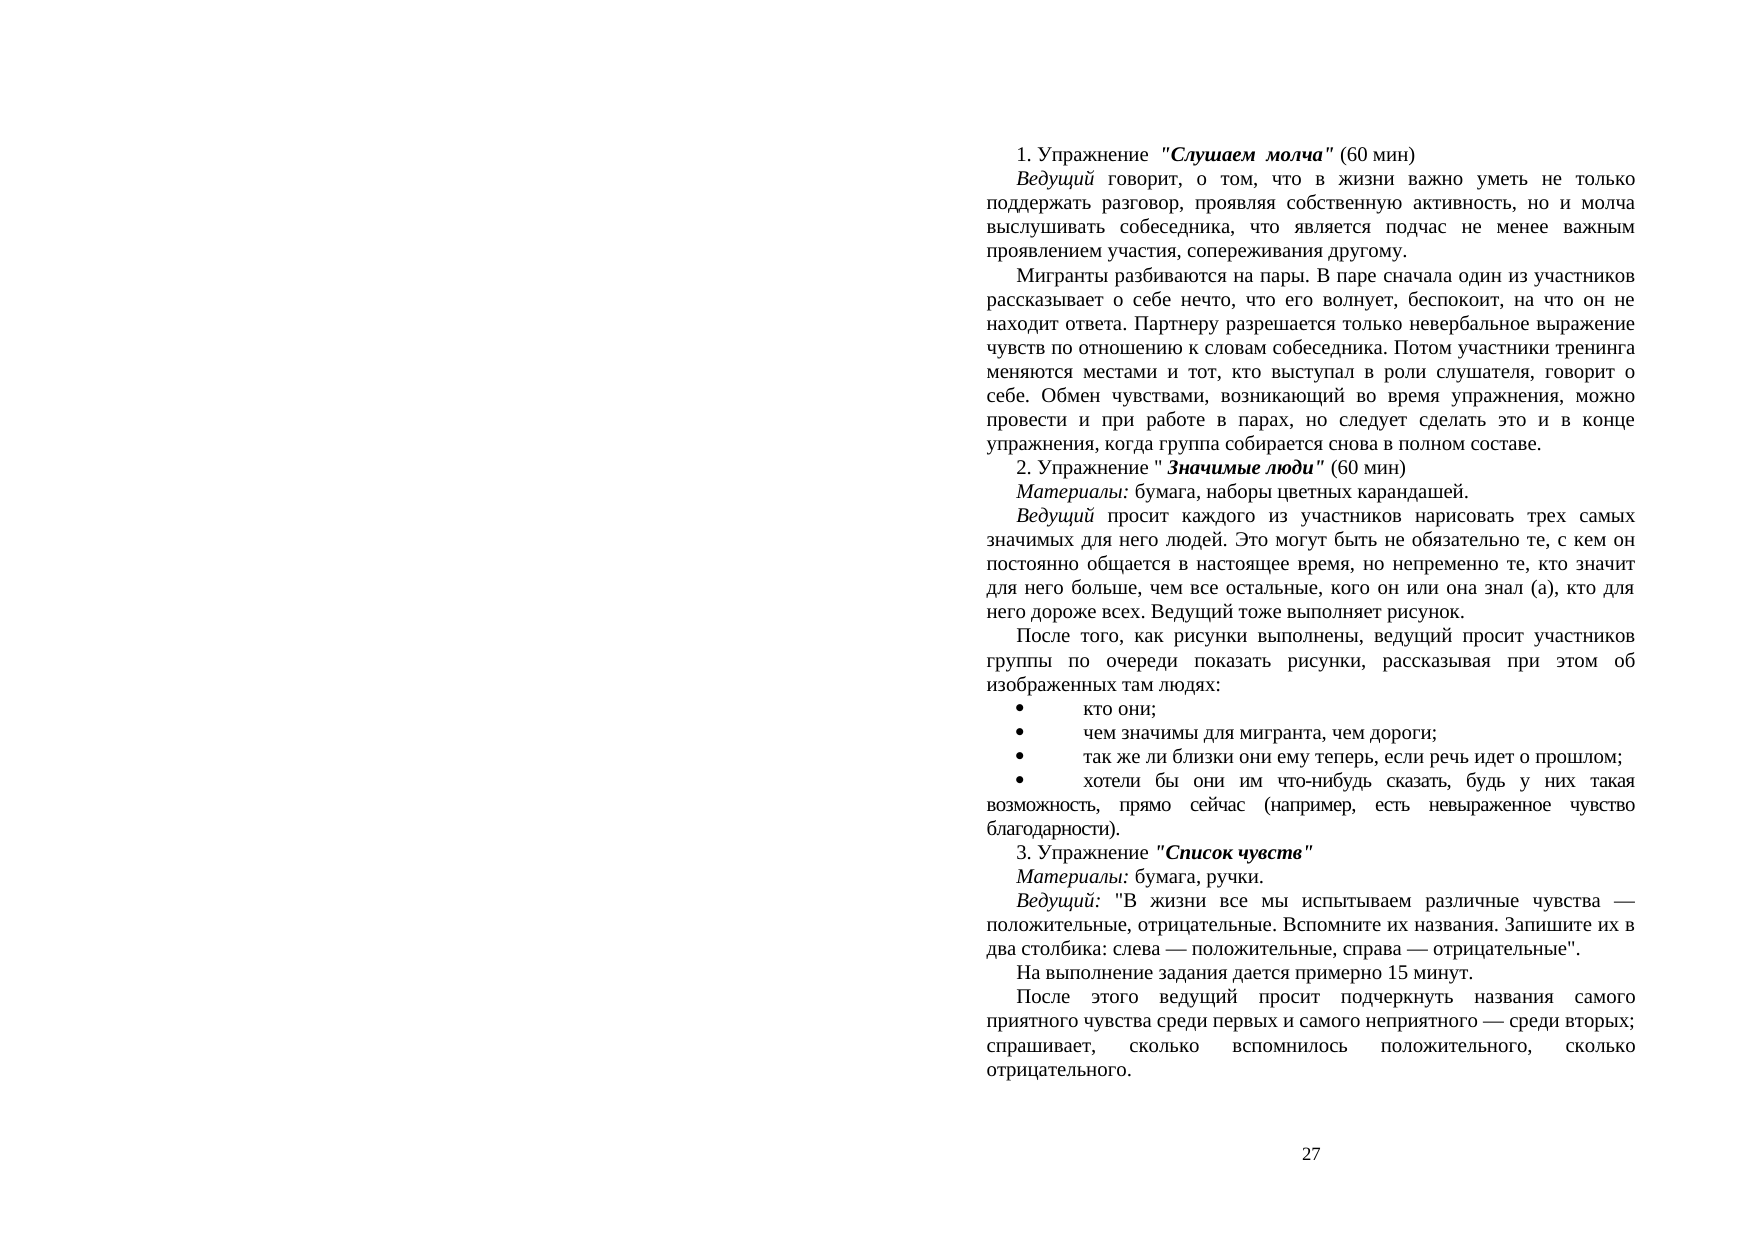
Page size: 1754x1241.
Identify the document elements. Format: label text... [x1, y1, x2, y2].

text 3. Упражнение "Список чувств" [986, 840, 1636, 864]
text После этого ведущий просит подчеркнуть названия самого приятного чувства среди первых и самого неприятного — среди вторых; спрашивает, сколько вспомнилось положительного, сколько отрицательного. [986, 984, 1636, 1081]
text Материалы: бумага, наборы цветных карандашей. [986, 479, 1636, 503]
list кто они; [986, 696, 1636, 720]
text Ведущий говорит, о том, что в жизни важно уметь не только поддержать разговор, проявляя собственную активность, но и молча выслушивать собеседника, что является подчас не менее важным проявлением участия, сопереживания другому. [986, 166, 1636, 262]
list хотели бы они им что-нибудь сказать, будь у них такая возможность, прямо сейчас (например, есть невыраженное чувство благодарности). [986, 768, 1636, 840]
text На выполнение задания дается примерно 15 минут. [986, 960, 1636, 984]
text Мигранты разбиваются на пары. В паре сначала один из участников рассказывает о себе нечто, что его волнует, беспокоит, на что он не находит ответа. Партнеру разрешается только невербальное выражение чувств по отношению к словам собеседника. Потом участники тренинга меняются местами и тот, кто выступал в роли слушателя, говорит о себе. Обмен чувствами, возникающий во время упражнения, можно провести и при работе в парах, но следует сделать это и в конце упражнения, когда группа собирается снова в полном составе. [986, 262, 1636, 455]
text Материалы: бумага, ручки. [986, 864, 1636, 888]
text Ведущий просит каждого из участников нарисовать трех самых значимых для него людей. Это могут быть не обязательно те, с кем он постоянно общается в настоящее время, но непременно те, кто значит для него больше, чем все остальные, кого он или она знал (а), кто для него дороже всех. Ведущий тоже выполняет рисунок. [986, 503, 1636, 623]
list чем значимы для мигранта, чем дороги; [986, 720, 1636, 744]
text 2. Упражнение " Значимые люди" (60 мин) [986, 455, 1636, 479]
list так же ли близки они ему теперь, если речь идет о прошлом; [986, 744, 1636, 768]
text 1. Упражнение "Слушаем молча" (60 мин) [986, 142, 1636, 166]
text Ведущий: "В жизни все мы испытываем различные чувства — положительные, отрицательные. Вспомните их названия. Запишите их в два столбика: слева — положительные, справа — отрицательные". [986, 888, 1636, 960]
text После того, как рисунки выполнены, ведущий просит участников группы по очереди показать рисунки, рассказывая при этом об изображенных там людях: [986, 623, 1636, 696]
